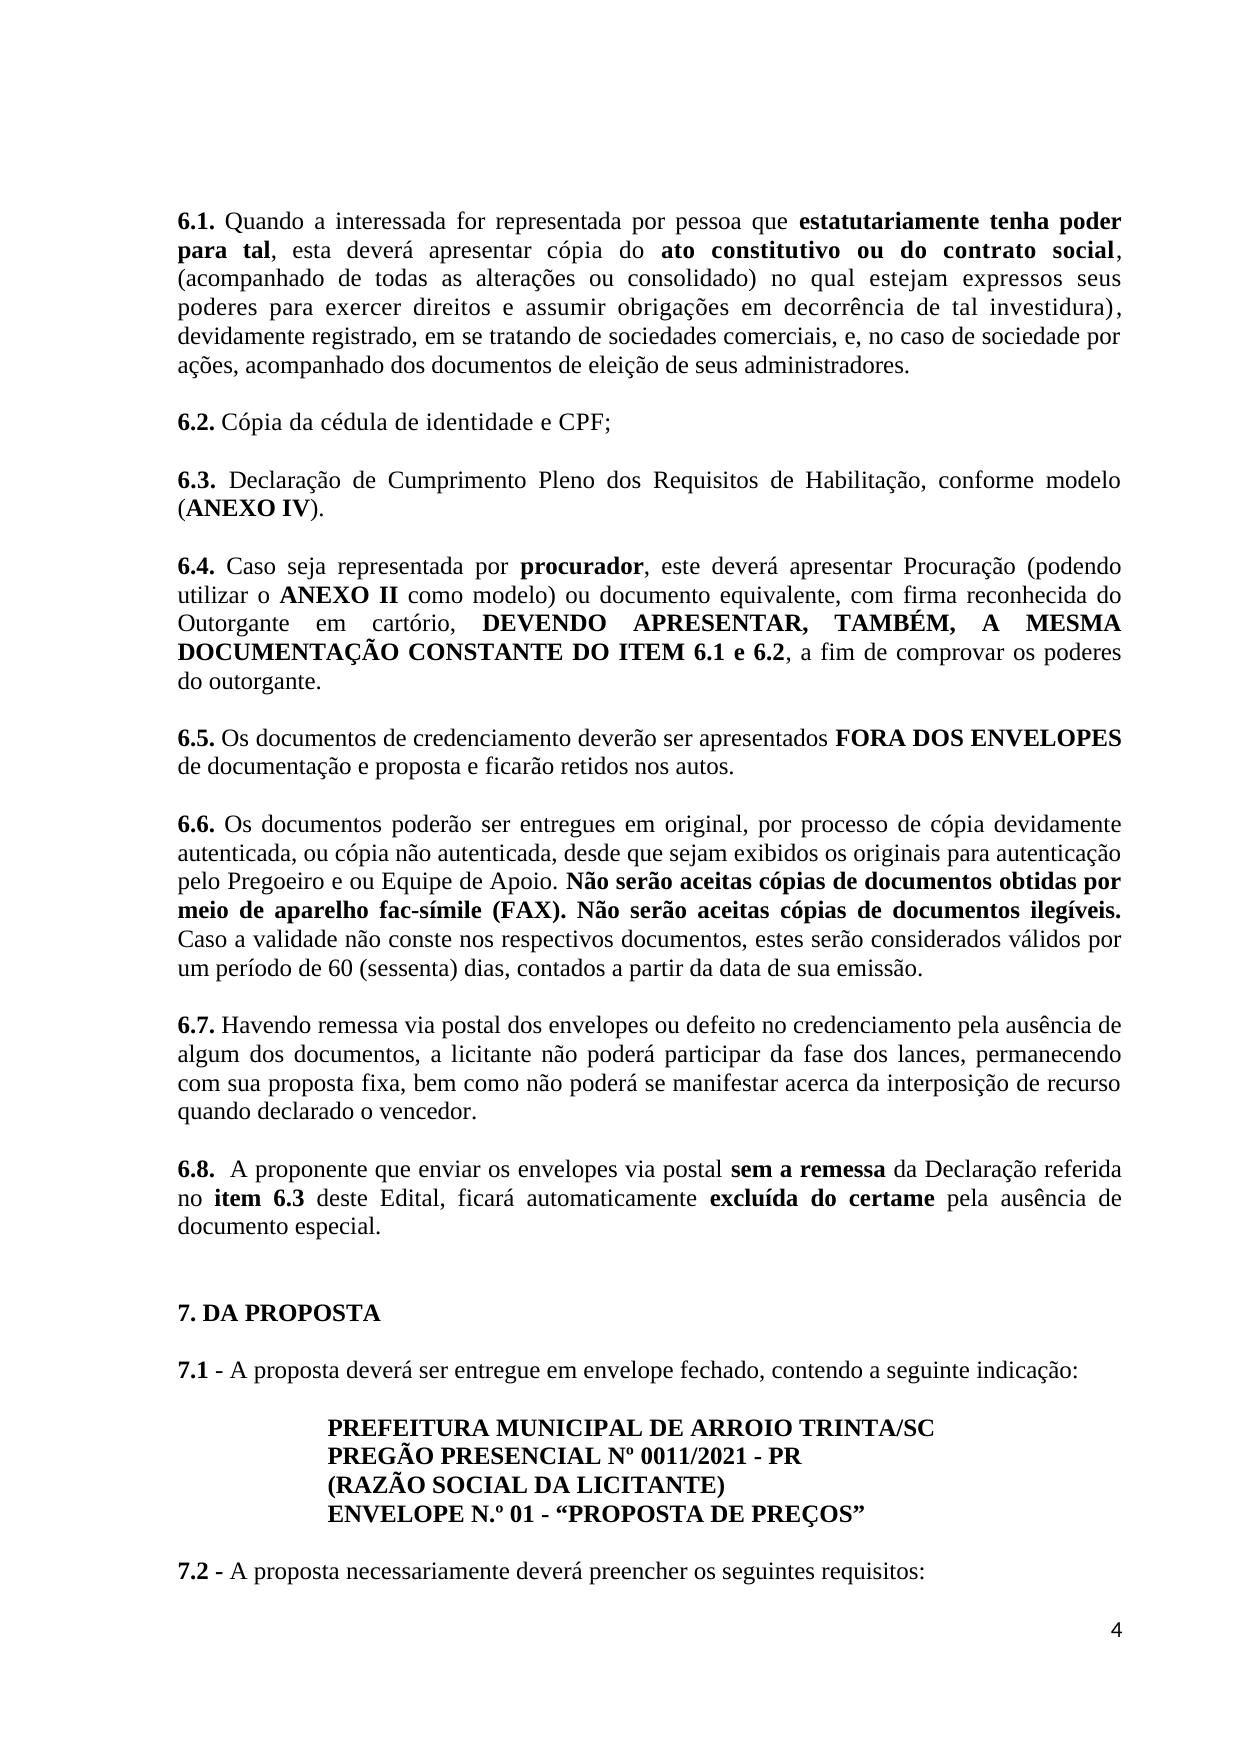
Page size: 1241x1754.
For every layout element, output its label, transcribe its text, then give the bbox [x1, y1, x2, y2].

text 6.1. Quando a interessada for representada por pessoa que estatutariamente tenha poder para tal, esta deverá apresentar cópia do ato constitutivo ou do contrato social, (acompanhado de todas as alterações ou consolidado) no qual estejam expressos seus poderes para exercer direitos e assumir obrigações em decorrência de tal investidura), devidamente registrado, em se tratando de sociedades comerciais, e, no caso de sociedade por ações, acompanhado dos documentos de eleição de seus administradores. [177, 206, 1122, 378]
text 7.1 - A proposta deverá ser entregue em envelope fechado, contendo a seguinte indicação: [177, 1355, 1122, 1384]
text 6.7. Havendo remessa via postal dos envelopes ou defeito no credenciamento pela ausência de algum dos documentos, a licitante não poderá participar da fase dos lances, permanecendo com sua proposta fixa, bem como não poderá se manifestar acerca da interposição de recurso quando declarado o vencedor. [177, 1010, 1122, 1125]
text 6.5. Os documentos de credenciamento deverão ser apresentados FORA DOS ENVELOPES de documentação e proposta e ficarão retidos nos autos. [177, 723, 1122, 780]
text 7.2 - A proposta necessariamente deverá preencher os seguintes requisitos: [177, 1556, 1122, 1585]
text PREGÃO PRESENCIAL Nº 0011/2021 - PR [177, 1441, 1122, 1470]
text 6.3. Declaração de Cumprimento Pleno dos Requisitos de Habilitação, conforme modelo (ANEXO IV). [177, 465, 1122, 522]
text 6.2. Cópia da cédula de identidade e CPF; [177, 407, 1122, 436]
text 7. DA PROPOSTA [177, 1298, 1122, 1326]
text (RAZÃO SOCIAL DA LICITANTE) [177, 1470, 1122, 1499]
text 6.4. Caso seja representada por procurador, este deverá apresentar Procuração (podendo utilizar o ANEXO II como modelo) ou documento equivalente, com firma reconhecida do Outorgante em cartório, DEVENDO APRESENTAR, TAMBÉM, A MESMA DOCUMENTAÇÃO CONSTANTE DO ITEM 6.1 e 6.2, a fim de comprovar os poderes do outorgante. [177, 551, 1122, 695]
text 6.8. A proponente que enviar os envelopes via postal sem a remessa da Declaração referida no item 6.3 deste Edital, ficará automaticamente excluída do certame pela ausência de documento especial. [177, 1154, 1122, 1240]
text 6.6. Os documentos poderão ser entregues em original, por processo de cópia devidamente autenticada, ou cópia não autenticada, desde que sejam exibidos os originais para autenticação pelo Pregoeiro e ou Equipe de Apoio. Não serão aceitas cópias de documentos obtidas por meio de aparelho fac-símile (FAX). Não serão aceitas cópias de documentos ilegíveis. Caso a validade não conste nos respectivos documentos, estes serão considerados válidos por um período de 60 (sessenta) dias, contados a partir da data de sua emissão. [177, 809, 1122, 981]
text ENVELOPE N.º 01 - “PROPOSTA DE PREÇOS” [177, 1499, 1122, 1528]
text PREFEITURA MUNICIPAL DE ARROIO TRINTA/SC [177, 1413, 1122, 1441]
